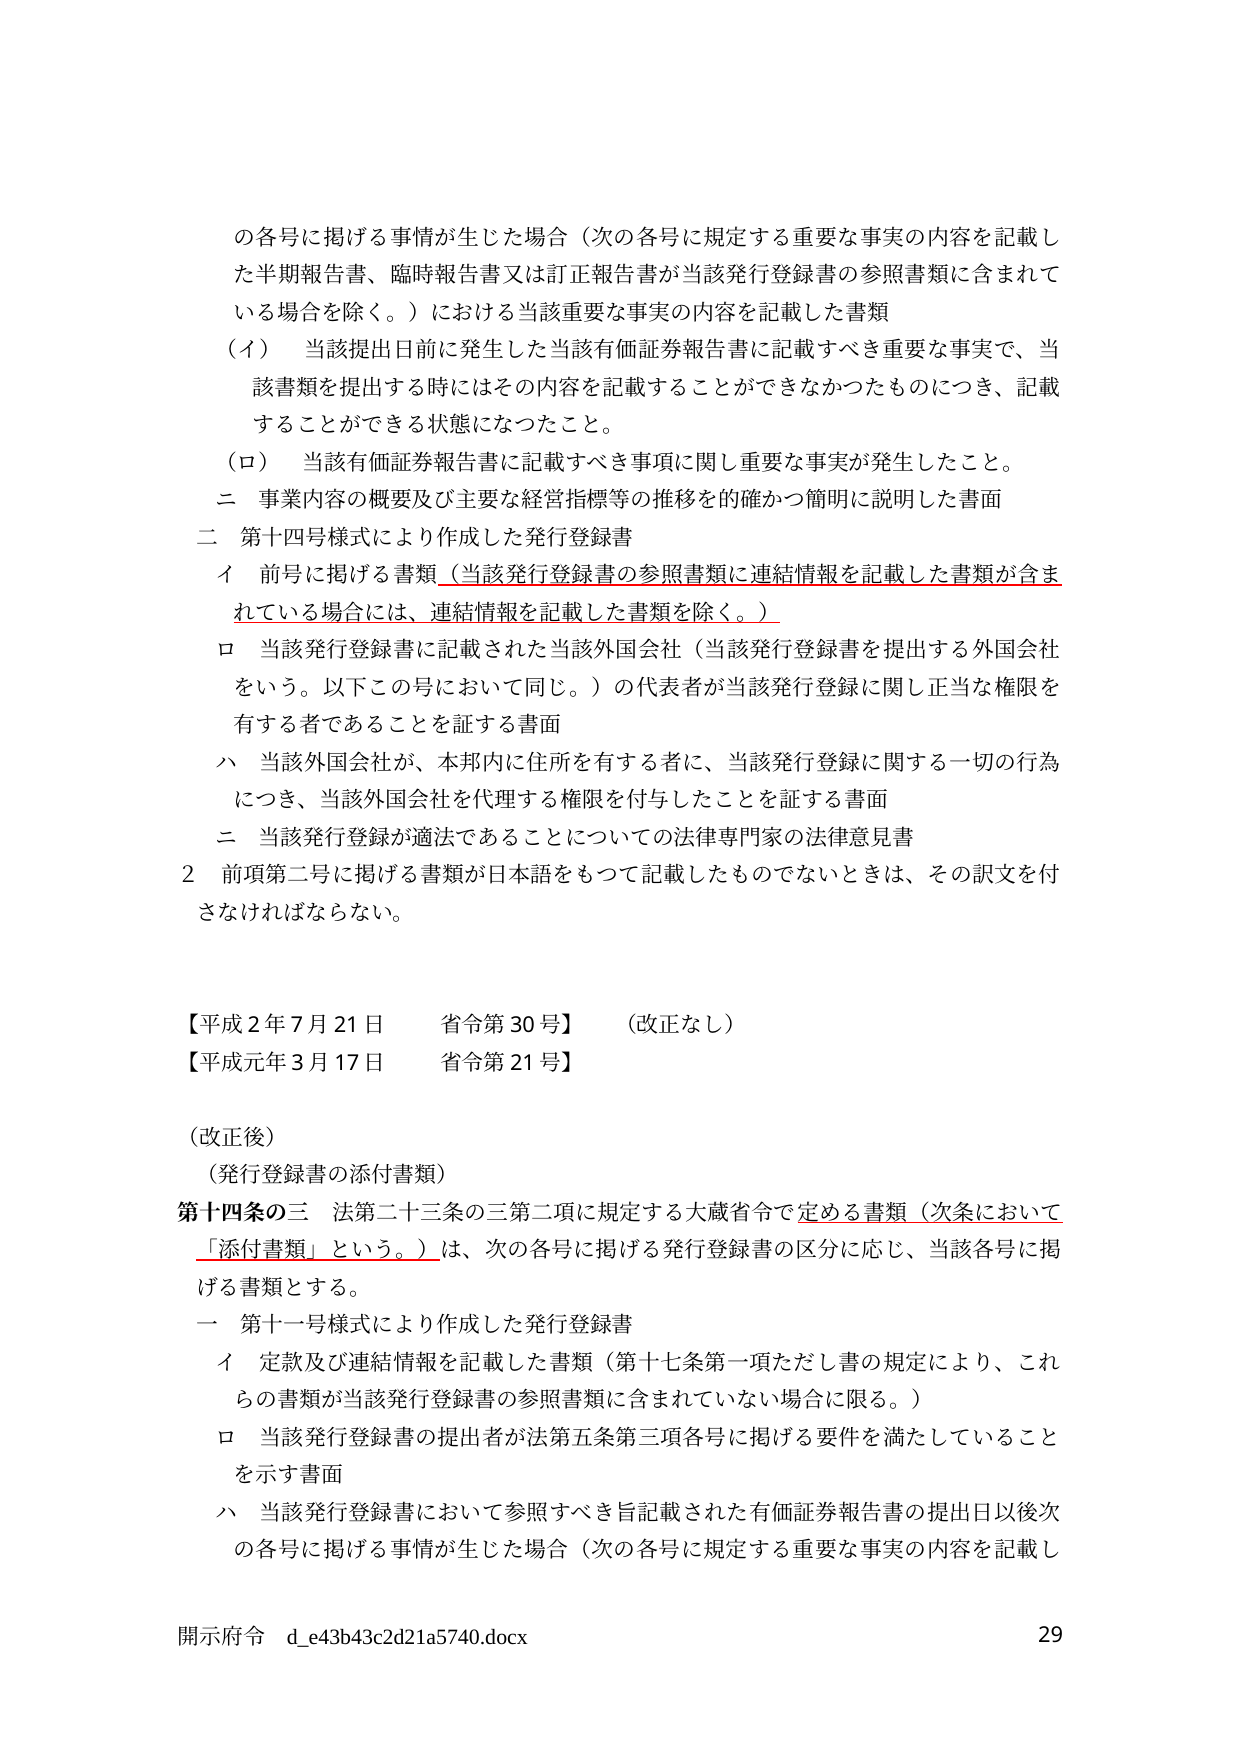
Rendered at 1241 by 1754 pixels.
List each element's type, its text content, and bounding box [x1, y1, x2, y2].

text （改正後） [177, 1117, 1063, 1154]
text 一 第十一号様式により作成した発行登録書 [196, 1304, 1063, 1342]
text ニ 当該発行登録が適法であることについての法律専門家の法律意見書 [215, 817, 1063, 854]
text 【平成元年3月17日 省令第21号】 [177, 1042, 1063, 1079]
text 【平成2年7月21日 省令第30号】 （改正なし） [177, 1004, 1063, 1042]
text ロ 当該発行登録書の提出者が法第五条第三項各号に掲げる要件を満たしていることを示す書面 [215, 1417, 1063, 1492]
text イ 前号に掲げる書類（当該発行登録書の参照書類に連結情報を記載した書類が含まれている場合には、連結情報を記載した書類を除く。） [215, 554, 1063, 629]
text 第十四条の三 法第二十三条の三第二項に規定する大蔵省令で定める書類（次条において「添付書類」という。）は、次の各号に掲げる発行登録書の区分に応じ、当該各号に掲げる書類とする。 [177, 1192, 1063, 1304]
text （発行登録書の添付書類） [196, 1154, 1063, 1192]
text ロ 当該発行登録書に記載された当該外国会社（当該発行登録書を提出する外国会社をいう。以下この号において同じ。）の代表者が当該発行登録に関し正当な権限を有する者であることを証する書面 [215, 629, 1063, 742]
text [215, 217, 1063, 329]
text ハ 当該外国会社が、本邦内に住所を有する者に、当該発行登録に関する一切の行為につき、当該外国会社を代理する権限を付与したことを証する書面 [215, 742, 1063, 817]
text （イ） 当該提出日前に発生した当該有価証券報告書に記載すべき重要な事実で、当該書類を提出する時にはその内容を記載することができなかつたものにつき、記載することができる状態になつたこと。 [215, 329, 1063, 442]
text イ 定款及び連結情報を記載した書類（第十七条第一項ただし書の規定により、これらの書類が当該発行登録書の参照書類に含まれていない場合に限る。） [215, 1342, 1063, 1417]
text ２ 前項第二号に掲げる書類が日本語をもつて記載したものでないときは、その訳文を付さなければならない。 [177, 854, 1063, 929]
text 二 第十四号様式により作成した発行登録書 [196, 517, 1063, 554]
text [215, 1492, 1063, 1567]
text （ロ） 当該有価証券報告書に記載すべき事項に関し重要な事実が発生したこと。 [215, 442, 1063, 479]
text ニ 事業内容の概要及び主要な経営指標等の推移を的確かつ簡明に説明した書面 [215, 479, 1063, 517]
